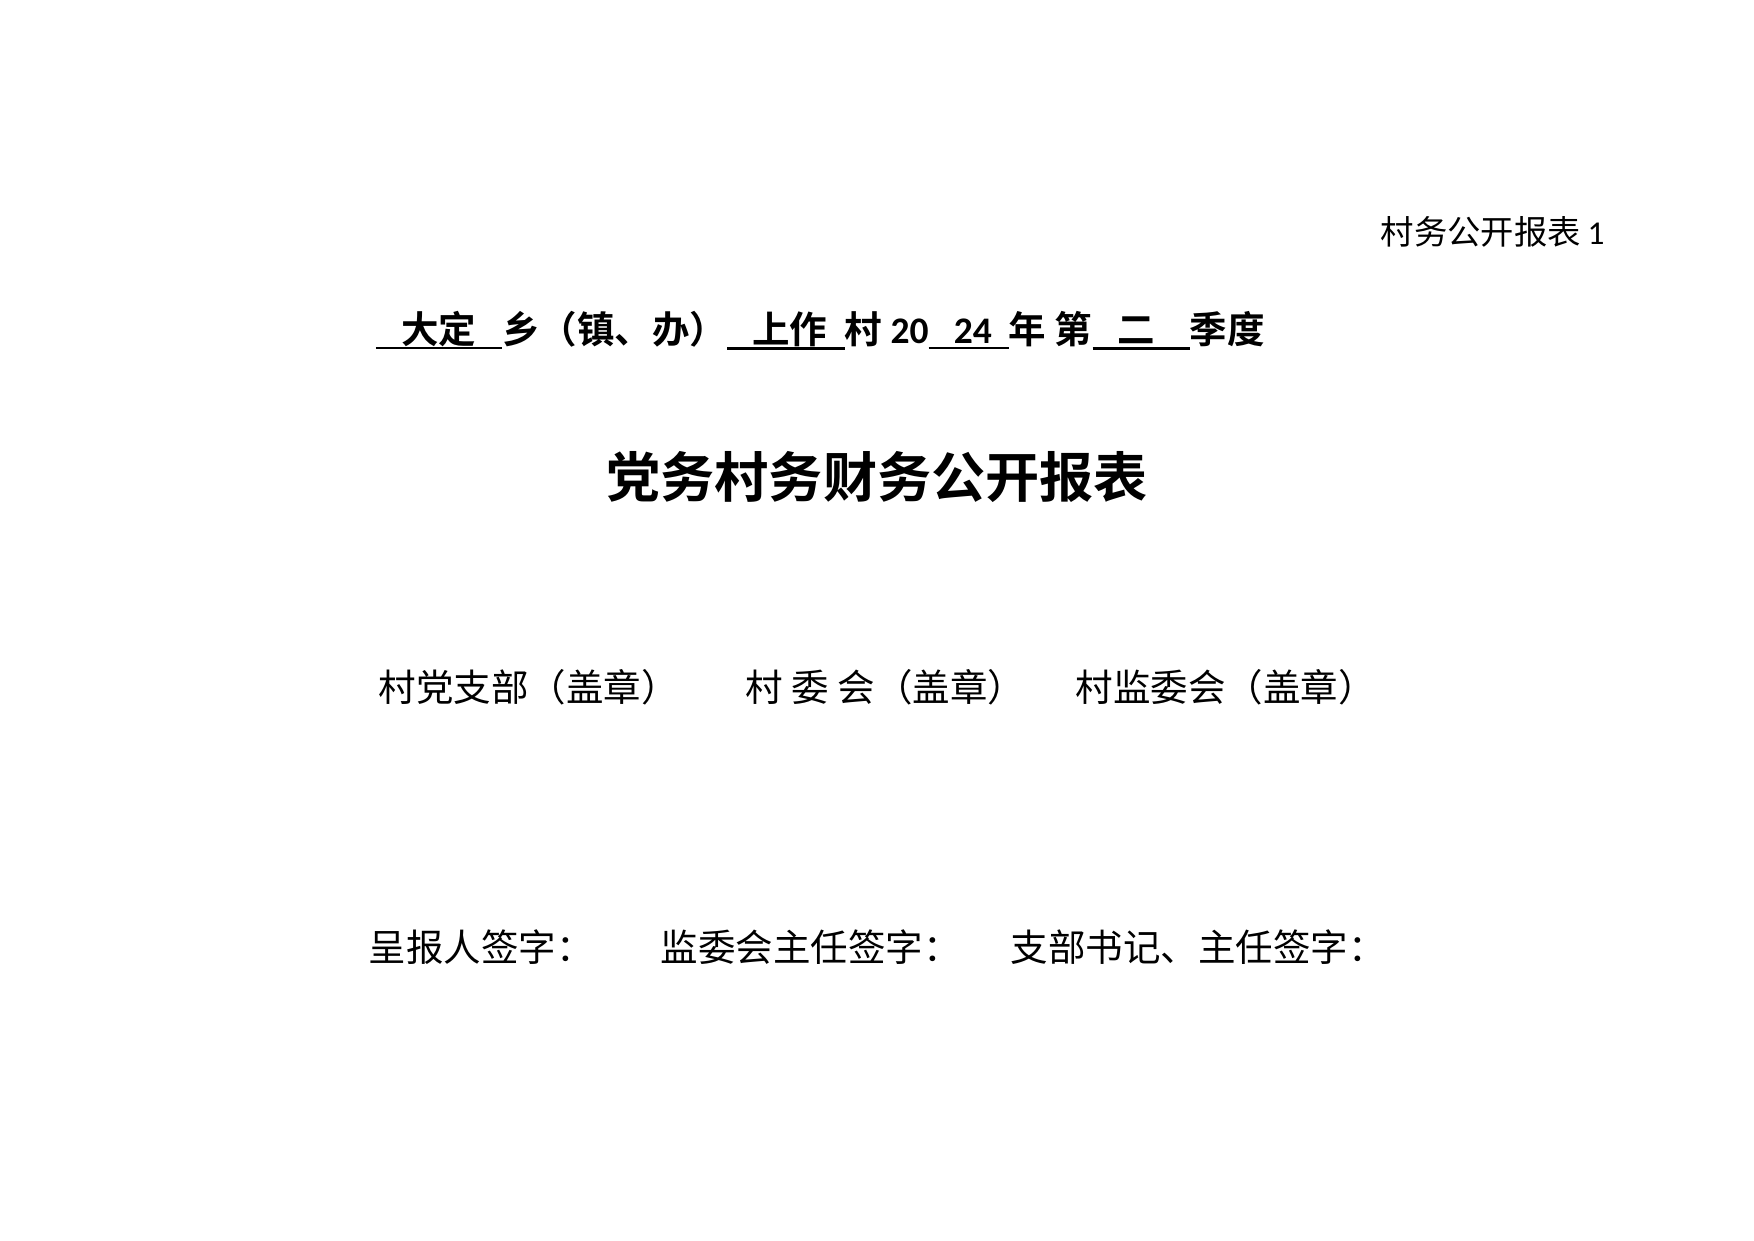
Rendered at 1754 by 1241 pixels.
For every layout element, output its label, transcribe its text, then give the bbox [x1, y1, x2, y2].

text 大定 乡（镇、办） 上作 村 20 24 年 第 二 季度 [150, 295, 1604, 360]
text 村务公开报表1 [150, 198, 1604, 263]
text 村党支部（盖章） 村 委 会（盖章） 村监委会（盖章） [150, 653, 1604, 718]
text 党务村务财务公开报表 [150, 425, 1604, 523]
text 呈报人签字： 监委会主任签字： 支部书记、主任签字： [150, 913, 1604, 978]
